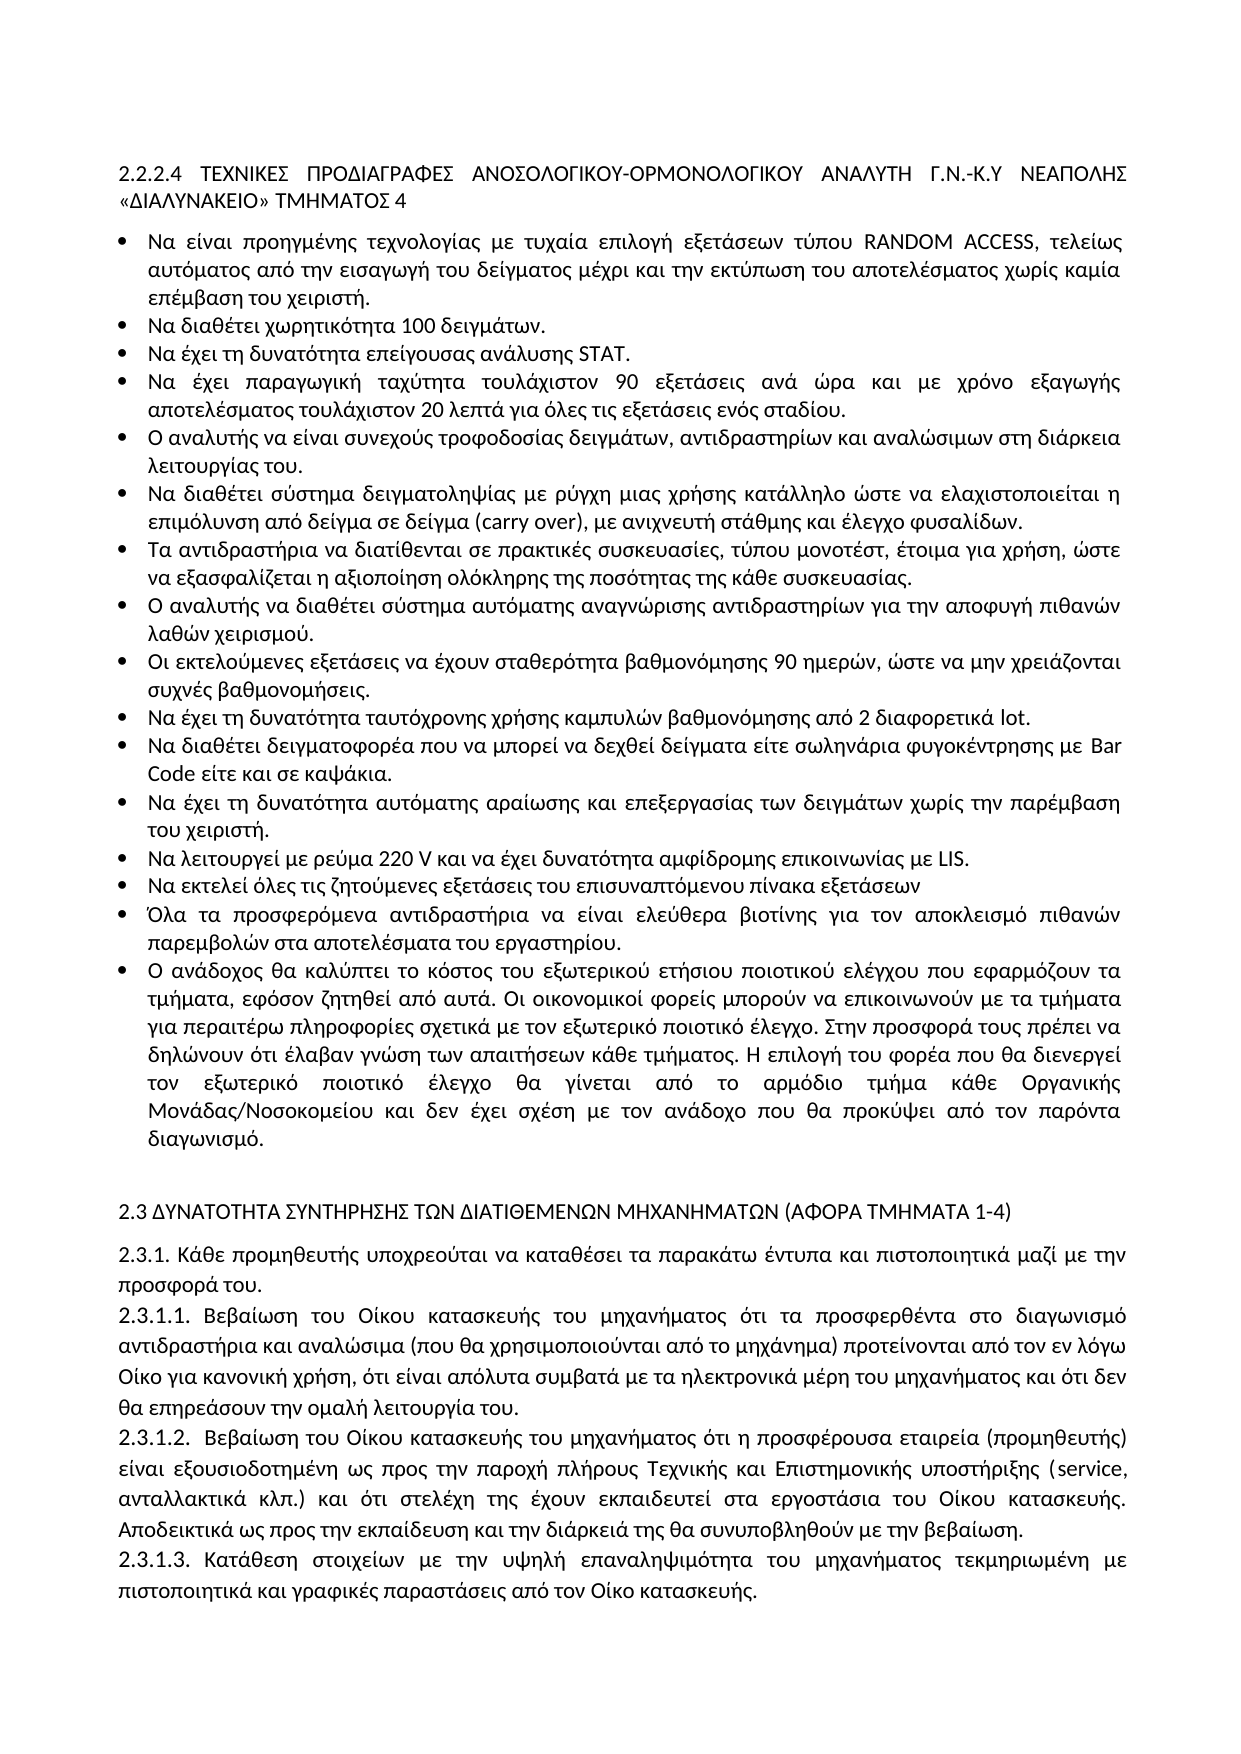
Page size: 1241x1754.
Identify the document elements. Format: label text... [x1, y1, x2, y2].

list Βεβαίωση του Οίκου κατασκευής του μηχανήματος ότι η προσφέρουσα εταιρεία (προμηθευτής) είναι εξουσιοδοτημένη ως προς την παροχή πλήρους Τεχνικής και Επιστημονικής υποστήριξης (service, ανταλλακτικά κλπ.) και ότι στελέχη της έχουν εκπαιδευτεί στα εργοστάσια του Οίκου κατασκευής. Αποδεικτικά ως προς την εκπαίδευση και την διάρκειά της θα συνυποβληθούν με την βεβαίωση. [118, 1421, 1128, 1543]
list Ο αναλυτής να διαθέτει σύστημα αυτόματης αναγνώρισης αντιδραστηρίων για την αποφυγή πιθανών λαθών χειρισμού. [118, 591, 1122, 647]
list Ο αναλυτής να είναι συνεχούς τροφοδοσίας δειγμάτων, αντιδραστηρίων και αναλώσιμων στη διάρκεια λειτουργίας του. [118, 423, 1122, 479]
list Να διαθέτει χωρητικότητα 100 δειγμάτων. [118, 311, 1122, 339]
text 2.3 ΔΥΝΑΤΟΤΗΤΑ ΣΥΝΤΗΡΗΣΗΣ ΤΩΝ ΔΙΑΤΙΘΕΜΕΝΩΝ ΜΗΧΑΝΗΜΑΤΩΝ (ΑΦΟΡΑ ΤΜΗΜΑΤΑ 1-4) [118, 1195, 1128, 1225]
list Να λειτουργεί με ρεύμα 220 V και να έχει δυνατότητα αμφίδρομης επικοινωνίας με LIS. [118, 844, 1122, 872]
list Τα αντιδραστήρια να διατίθενται σε πρακτικές συσκευασίες, τύπου μονοτέστ, έτοιμα για χρήση, ώστε να εξασφαλίζεται η αξιοποίηση ολόκληρης της ποσότητας της κάθε συσκευασίας. [118, 535, 1122, 591]
list Να διαθέτει δειγματοφορέα που να μπορεί να δεχθεί δείγματα είτε σωληνάρια φυγοκέντρησης με Bar Code είτε και σε καψάκια. [118, 732, 1122, 788]
list Όλα τα προσφερόμενα αντιδραστήρια να είναι ελεύθερα βιοτίνης για τον αποκλεισμό πιθανών παρεμβολών στα αποτελέσματα του εργαστηρίου. [118, 900, 1122, 956]
list Να εκτελεί όλες τις ζητούμενες εξετάσεις του επισυναπτόμενου πίνακα εξετάσεων [118, 872, 1122, 900]
list Βεβαίωση του Οίκου κατασκευής του μηχανήματος ότι τα προσφερθέντα στο διαγωνισμό αντιδραστήρια και αναλώσιμα (που θα χρησιμοποιούνται από το μηχάνημα) προτείνονται από τον εν λόγω Οίκο για κανονική χρήση, ότι είναι απόλυτα συμβατά με τα ηλεκτρονικά μέρη του μηχανήματος και ότι δεν θα επηρεάσουν την ομαλή λειτουργία του. [118, 1299, 1128, 1421]
list Κατάθεση στοιχείων με την υψηλή επαναληψιμότητα του μηχανήματος τεκμηριωμένη με πιστοποιητικά και γραφικές παραστάσεις από τον Οίκο κατασκευής. [118, 1543, 1128, 1604]
list Ο ανάδοχος θα καλύπτει το κόστος του εξωτερικού ετήσιου ποιοτικού ελέγχου που εφαρμόζουν τα τμήματα, εφόσον ζητηθεί από αυτά. Οι οικονομικοί φορείς μπορούν να επικοινωνούν με τα τμήματα για περαιτέρω πληροφορίες σχετικά με τον εξωτερικό ποιοτικό έλεγχο. Στην προσφορά τους πρέπει να δηλώνουν ότι έλαβαν γνώση των απαιτήσεων κάθε τμήματος. Η επιλογή του φορέα που θα διενεργεί τον εξωτερικό ποιοτικό έλεγχο θα γίνεται από το αρμόδιο τμήμα κάθε Οργανικής Μονάδας/Νοσοκομείου και δεν έχει σχέση με τον ανάδοχο που θα προκύψει από τον παρόντα διαγωνισμό. [118, 956, 1122, 1152]
list Να έχει τη δυνατότητα αυτόματης αραίωσης και επεξεργασίας των δειγμάτων χωρίς την παρέμβαση του χειριστή. [118, 788, 1122, 844]
list Να διαθέτει σύστημα δειγματοληψίας με ρύγχη μιας χρήσης κατάλληλο ώστε να ελαχιστοποιείται η επιμόλυνση από δείγμα σε δείγμα (carry over), με ανιχνευτή στάθμης και έλεγχο φυσαλίδων. [118, 479, 1122, 535]
text 2.3.1. Κάθε προμηθευτής υποχρεούται να καταθέσει τα παρακάτω έντυπα και πιστοποιητικά μαζί με την προσφορά του. [118, 1238, 1128, 1299]
list Να έχει παραγωγική ταχύτητα τουλάχιστον 90 εξετάσεις ανά ώρα και με χρόνο εξαγωγής αποτελέσματος τουλάχιστον 20 λεπτά για όλες τις εξετάσεις ενός σταδίου. [118, 367, 1122, 423]
list Nα έχει τη δυνατότητα ταυτόχρονης χρήσης καμπυλών βαθμονόμησης από 2 διαφορετικά lot. [118, 703, 1122, 732]
list Να είναι προηγμένης τεχνολογίας με τυχαία επιλογή εξετάσεων τύπου RANDOM ACCESS, τελείως αυτόματος από την εισαγωγή του δείγματος μέχρι και την εκτύπωση του αποτελέσματος χωρίς καμία επέμβαση του χειριστή. [118, 227, 1122, 311]
list Οι εκτελούμενες εξετάσεις να έχουν σταθερότητα βαθμονόμησης 90 ημερών, ώστε να μην χρειάζονται συχνές βαθμονομήσεις. [118, 647, 1122, 703]
list Να έχει τη δυνατότητα επείγουσας ανάλυσης STAT. [118, 339, 1122, 367]
text 2.2.2.4 ΤΕΧΝΙΚΕΣ ΠΡΟΔΙΑΓΡΑΦΕΣ ΑΝΟΣΟΛΟΓΙΚΟΥ-ΟΡΜΟΝΟΛΟΓΙΚΟΥ ΑΝΑΛΥΤΗ Γ.Ν.-Κ.Υ ΝΕΑΠΟΛΗΣ «ΔΙΑΛΥΝΑΚΕΙΟ» ΤΜΗΜΑΤΟΣ 4 [118, 159, 1128, 215]
